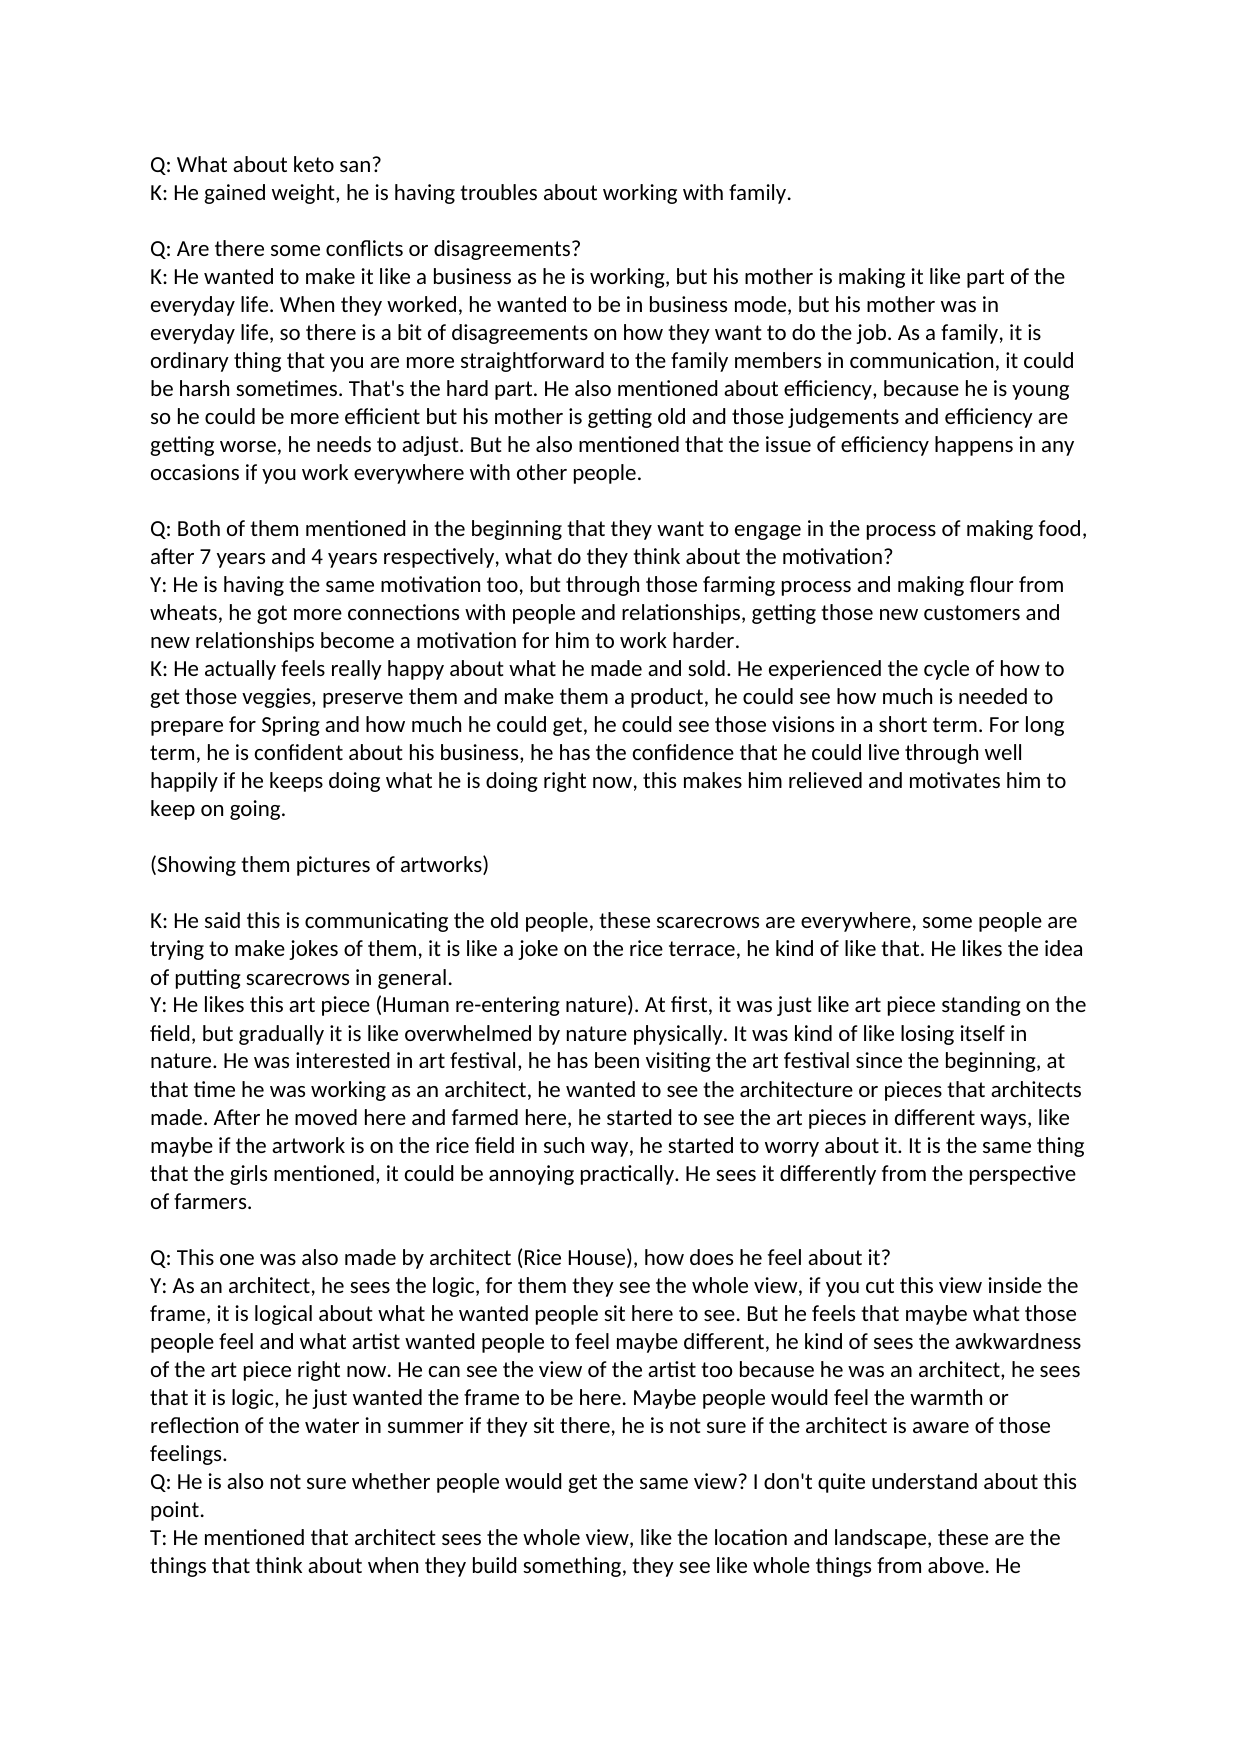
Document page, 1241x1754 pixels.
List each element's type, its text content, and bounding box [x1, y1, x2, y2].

text Y: He likes this art piece (Human re-entering nature). At first, it was just like art piece standing on the field, but gradually it is like overwhelmed by nature physically. It was kind of like losing itself in nature. He was interested in art festival, he has been visiting the art festival since the beginning, at that time he was working as an architect, he wanted to see the architecture or pieces that architects made. After he moved here and farmed here, he started to see the art pieces in different ways, like maybe if the artwork is on the rice field in such way, he started to worry about it. It is the same thing that the girls mentioned, it could be annoying practically. He sees it differently from the perspective of farmers. [150, 991, 1090, 1215]
text (Showing them pictures of artworks) [150, 851, 1090, 878]
text K: He actually feels really happy about what he made and sold. He experienced the cycle of how to get those veggies, preserve them and make them a product, he could see how much is needed to prepare for Spring and how much he could get, he could see those visions in a short term. For long term, he is confident about his business, he has the confidence that he could live through well happily if he keeps doing what he is doing right now, this makes him relieved and motivates him to keep on going. [150, 654, 1090, 822]
text K: He gained weight, he is having troubles about working with family. [150, 178, 1090, 206]
text Q: What about keto san? [150, 150, 1090, 178]
text K: He said this is communicating the old people, these scarecrows are everywhere, some people are trying to make jokes of them, it is like a joke on the rice terrace, he kind of like that. He likes the idea of putting scarecrows in general. [150, 907, 1090, 991]
text Q: This one was also made by architect (Rice House), how does he feel about it? [150, 1243, 1090, 1271]
text Q: Are there some conflicts or disagreements? [150, 234, 1090, 262]
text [150, 1523, 1090, 1579]
text Y: As an architect, he sees the logic, for them they see the whole view, if you cut this view inside the frame, it is logical about what he wanted people sit here to see. But he feels that maybe what those people feel and what artist wanted people to feel maybe different, he kind of sees the awkwardness of the art piece right now. He can see the view of the artist too because he was an architect, he sees that it is logic, he just wanted the frame to be here. Maybe people would feel the warmth or reflection of the water in summer if they sit there, he is not sure if the architect is aware of those feelings. [150, 1271, 1090, 1467]
text Q: He is also not sure whether people would get the same view? I don't quite understand about this point. [150, 1467, 1090, 1523]
text Q: Both of them mentioned in the beginning that they want to engage in the process of making food, after 7 years and 4 years respectively, what do they think about the motivation? [150, 514, 1090, 570]
text K: He wanted to make it like a business as he is working, but his mother is making it like part of the everyday life. When they worked, he wanted to be in business mode, but his mother was in everyday life, so there is a bit of disagreements on how they want to do the job. As a family, it is ordinary thing that you are more straightforward to the family members in communication, it could be harsh sometimes. That's the hard part. He also mentioned about efficiency, because he is young so he could be more efficient but his mother is getting old and those judgements and efficiency are getting worse, he needs to adjust. But he also mentioned that the issue of efficiency happens in any occasions if you work everywhere with other people. [150, 262, 1090, 486]
text Y: He is having the same motivation too, but through those farming process and making flour from wheats, he got more connections with people and relationships, getting those new customers and new relationships become a motivation for him to work harder. [150, 570, 1090, 654]
